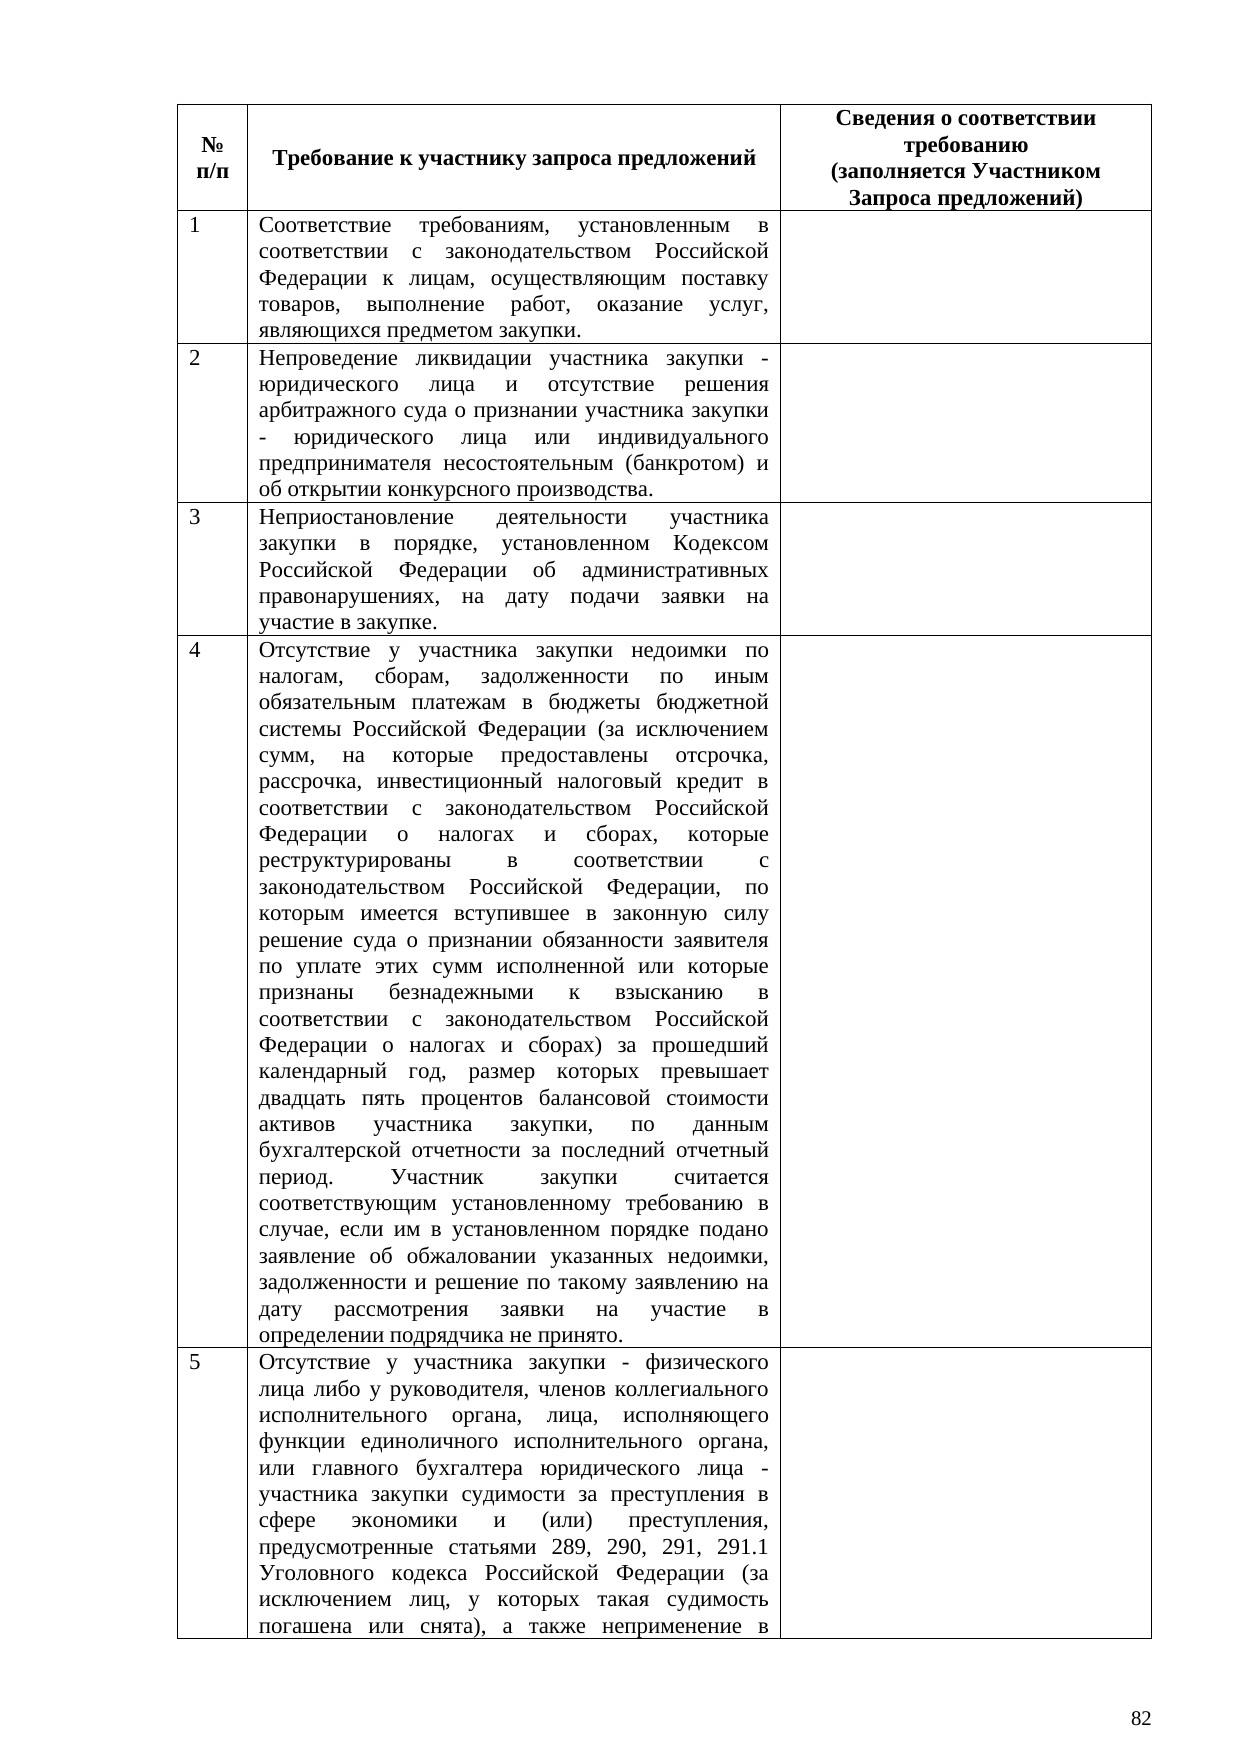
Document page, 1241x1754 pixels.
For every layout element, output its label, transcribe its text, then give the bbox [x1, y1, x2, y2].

table_cell Неприостановление деятельности участника закупки в порядке, установленном Кодексом Российской Федерации об административных правонарушениях, на дату подачи заявки на участие в закупке. [248, 503, 780, 635]
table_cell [248, 1348, 780, 1638]
table_cell [781, 211, 1151, 343]
table_cell [781, 344, 1151, 502]
table_cell Соответствие требованиям, установленным в соответствии с законодательством Российской Федерации к лицам, осуществляющим поставку товаров, выполнение работ, оказание услуг, являющихся предметом закупки. [248, 211, 780, 343]
table_cell [781, 1348, 1151, 1638]
table_cell Отсутствие у участника закупки недоимки по налогам, сборам, задолженности по иным обязательным платежам в бюджеты бюджетной системы Российской Федерации (за исключением сумм, на которые предоставлены отсрочка, рассрочка, инвестиционный налоговый кредит в соответствии с законодательством Российской Федерации о налогах и сборах, которые реструктурированы в соответствии с законодательством Российской Федерации, по которым имеется вступившее в законную силу решение суда о признании обязанности заявителя по уплате этих сумм исполненной или которые признаны безнадежными к взысканию в соответствии с законодательством Российской Федерации о налогах и сборах) за прошедший календарный год, размер которых превышает двадцать пять процентов балансовой стоимости активов участника закупки, по данным бухгалтерской отчетности за последний отчетный период. Участник закупки считается соответствующим установленному требованию в случае, если им в установленном порядке подано заявление об обжаловании указанных недоимки, задолженности и решение по такому заявлению на дату рассмотрения заявки на участие в определении подрядчика не принято. [248, 636, 780, 1347]
table_cell 3 [178, 503, 247, 635]
table_cell [781, 503, 1151, 635]
table_cell 1 [178, 211, 247, 343]
table_cell 2 [178, 344, 247, 502]
table_cell [781, 636, 1151, 1347]
table_header Требование к участнику запроса предложений [248, 105, 780, 210]
table_header № п/п [178, 105, 247, 210]
table_cell 5 [178, 1348, 247, 1638]
table_cell 4 [178, 636, 247, 1347]
table_cell Непроведение ликвидации участника закупки - юридического лица и отсутствие решения арбитражного суда о признании участника закупки - юридического лица или индивидуального предпринимателя несостоятельным (банкротом) и об открытии конкурсного производства. [248, 344, 780, 502]
table_header Сведения о соответствии требованию (заполняется Участником Запроса предложений) [781, 105, 1151, 210]
